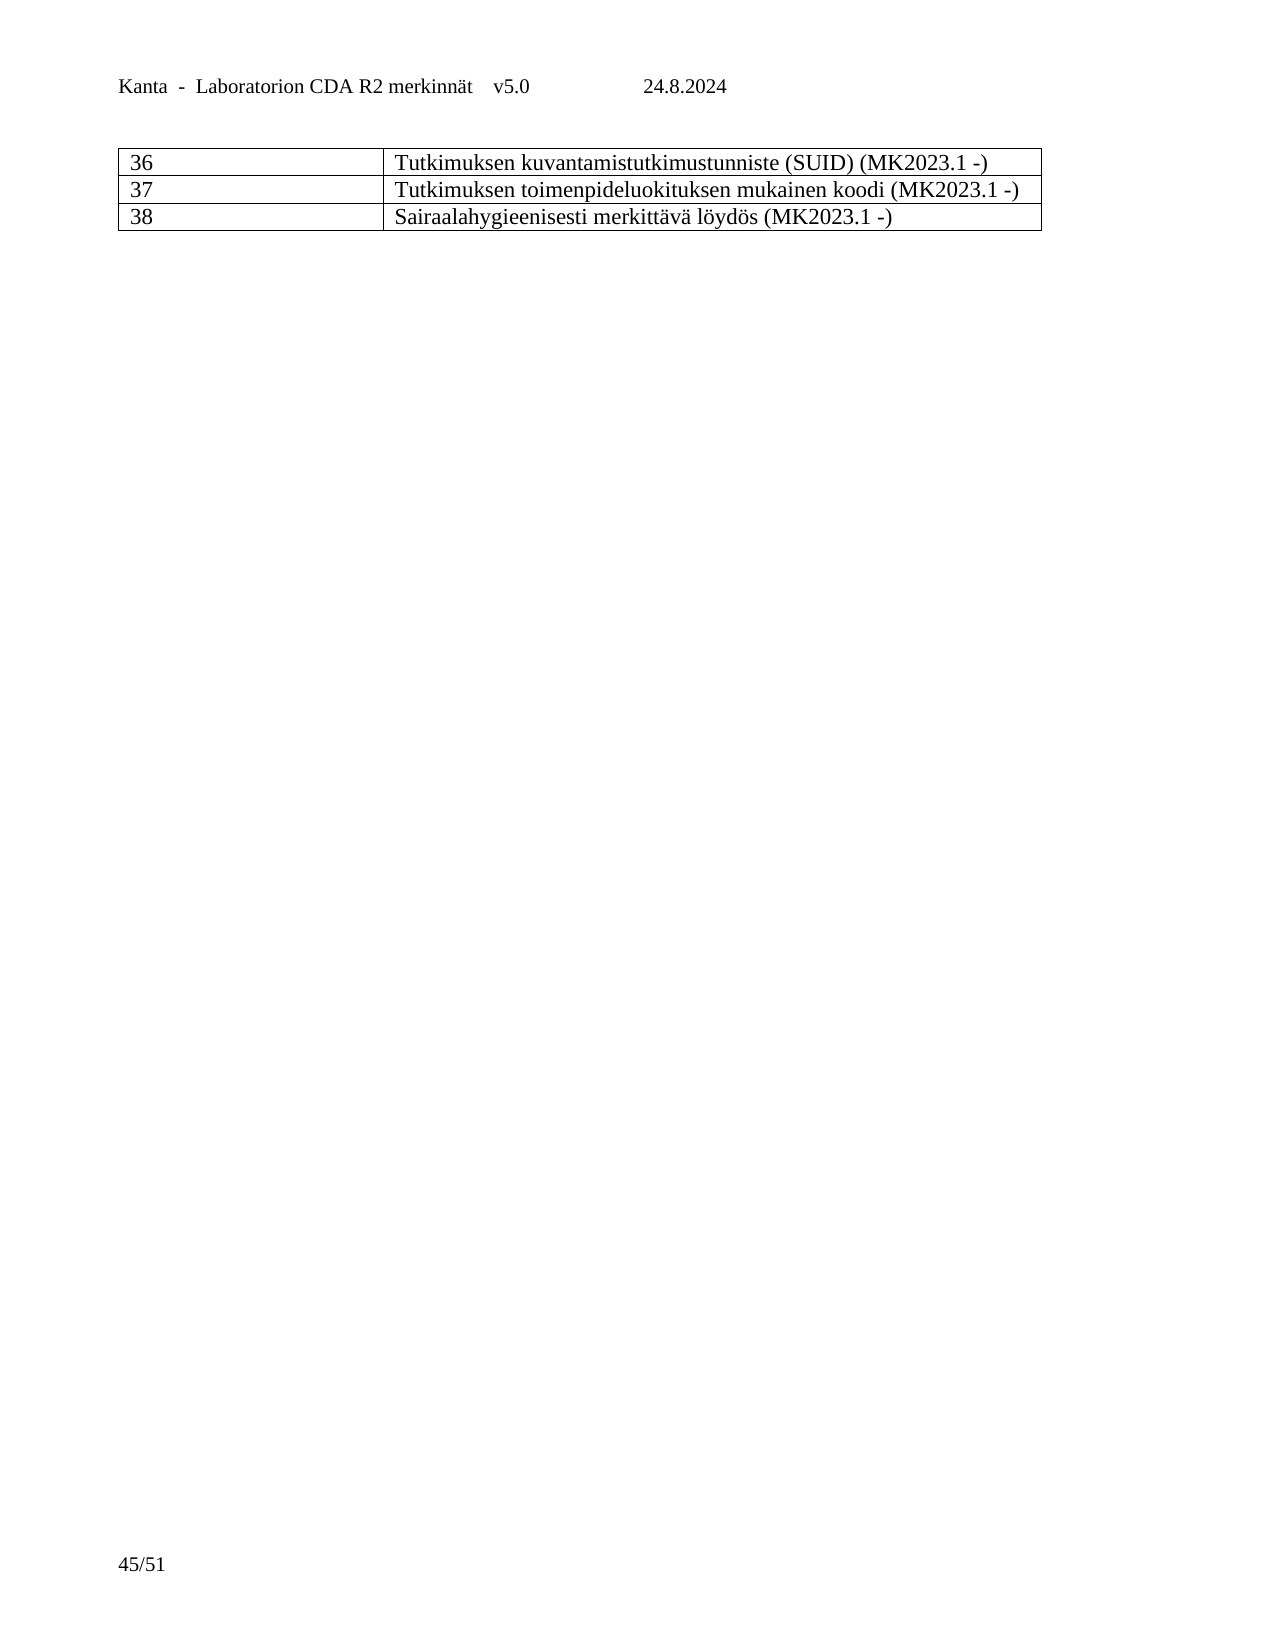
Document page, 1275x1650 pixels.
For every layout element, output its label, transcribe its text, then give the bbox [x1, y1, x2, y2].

table_cell 37 [119, 176, 383, 202]
table_cell Tutkimuksen toimenpideluokituksen mukainen koodi (MK2023.1 -) [384, 176, 1041, 202]
table_cell Tutkimuksen kuvantamistutkimustunniste (SUID) (MK2023.1 -) [384, 149, 1041, 175]
table_cell 36 [119, 149, 383, 175]
table_cell Sairaalahygieenisesti merkittävä löydös (MK2023.1 -) [384, 204, 1041, 230]
table_cell 38 [119, 204, 383, 230]
